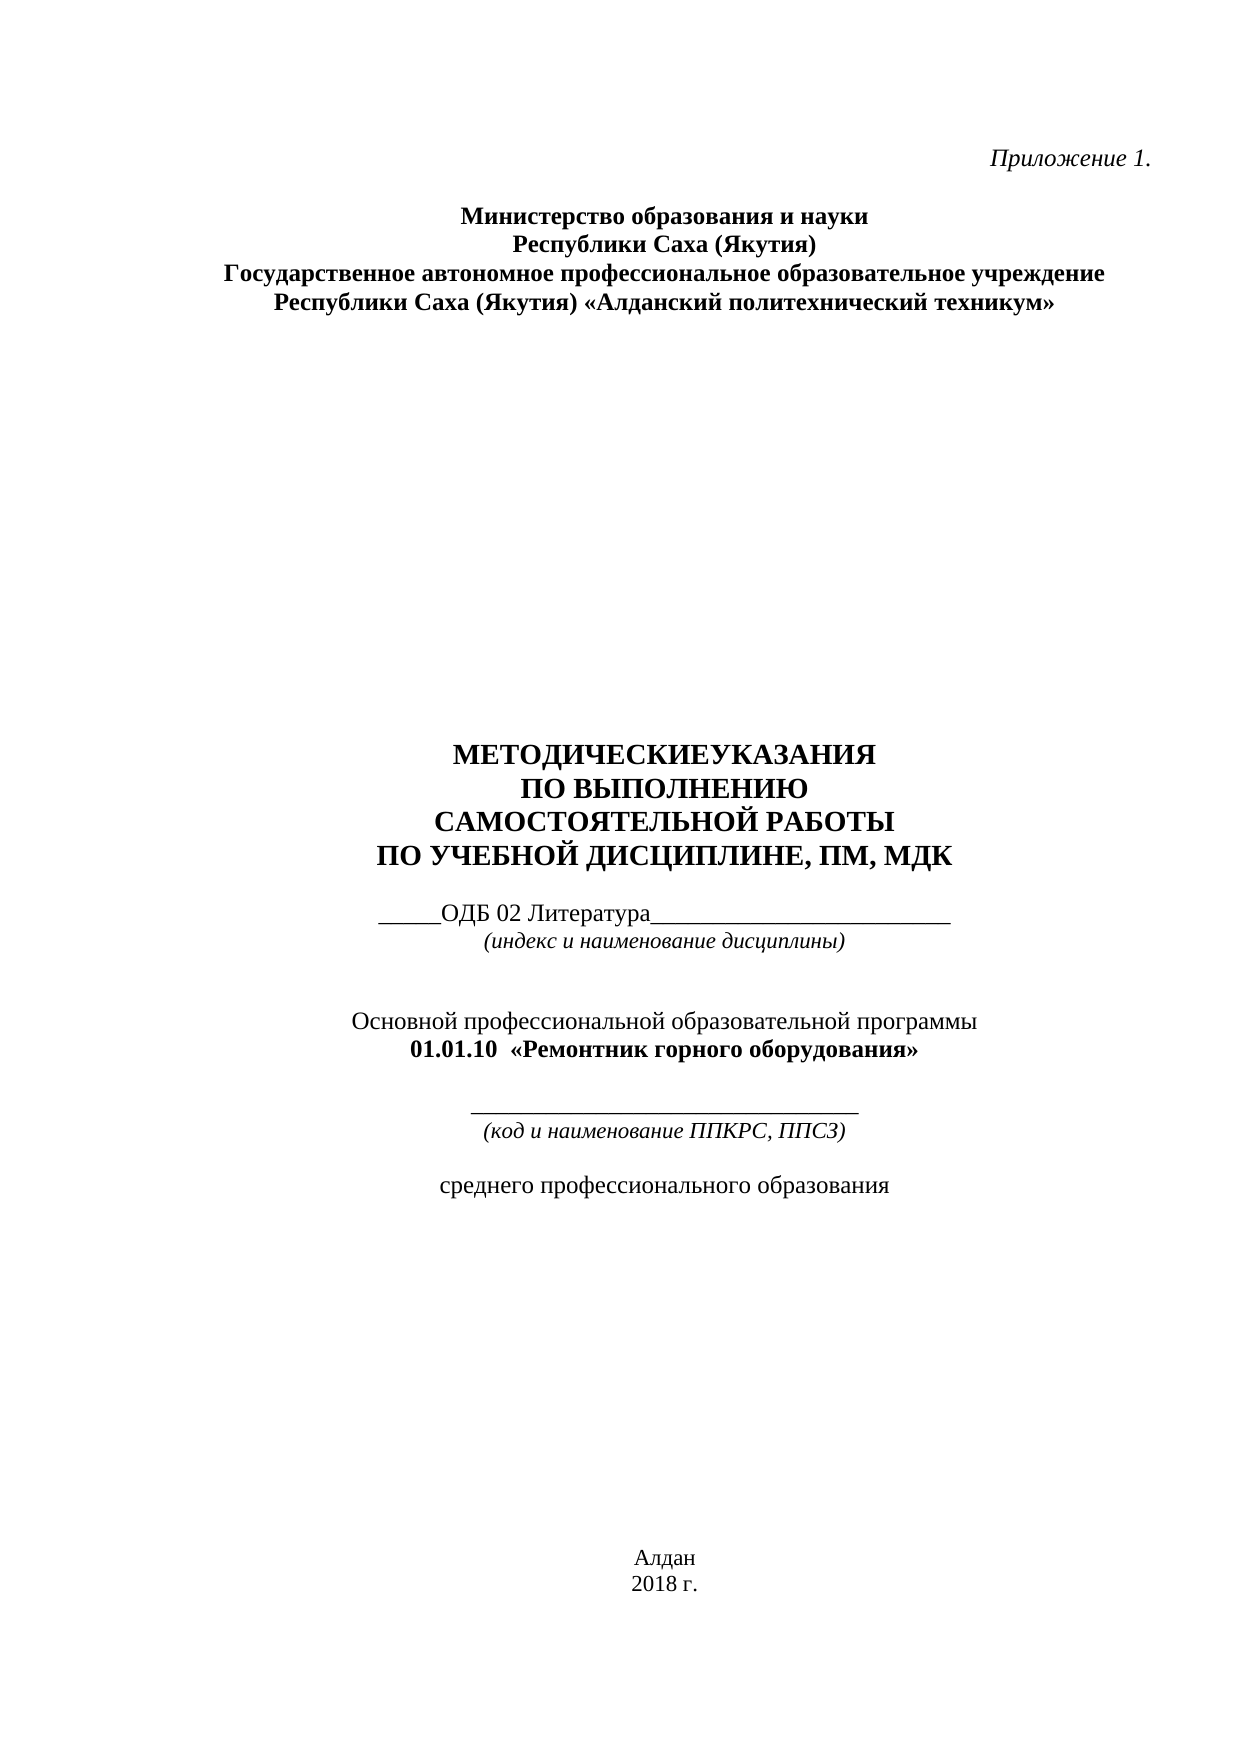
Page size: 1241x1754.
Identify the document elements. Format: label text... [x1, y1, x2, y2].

text _______________________________ [177, 1088, 1152, 1117]
text Основной профессиональной образовательной программы [177, 1006, 1152, 1034]
text Министерство образования и науки [177, 201, 1152, 229]
text 2018 г. [177, 1570, 1152, 1596]
text САМОСТОЯТЕЛЬНОЙ РАБОТЫ [177, 804, 1152, 838]
text Республики Саха (Якутия) [177, 229, 1152, 258]
text МЕТОДИЧЕСКИЕУКАЗАНИЯ [177, 737, 1152, 771]
text 01.01.10 «Ремонтник горного оборудования» [177, 1034, 1152, 1063]
text Государственное автономное профессиональное образовательное учреждение Республики Саха (Якутия) «Алданский политехнический техникум» [177, 258, 1152, 316]
text _____ОДБ 02 Литература________________________ [177, 898, 1152, 927]
text Приложение 1. [177, 143, 1152, 172]
text ПО УЧЕБНОЙ ДИСЦИПЛИНЕ, ПМ, МДК [177, 838, 1152, 872]
text среднего профессионального образования [177, 1170, 1152, 1199]
text Алдан [177, 1544, 1152, 1570]
text (индекс и наименование дисциплины) [177, 927, 1152, 953]
text ПО ВЫПОЛНЕНИЮ [177, 771, 1152, 804]
text (код и наименование ППКРС, ППСЗ) [177, 1117, 1152, 1143]
